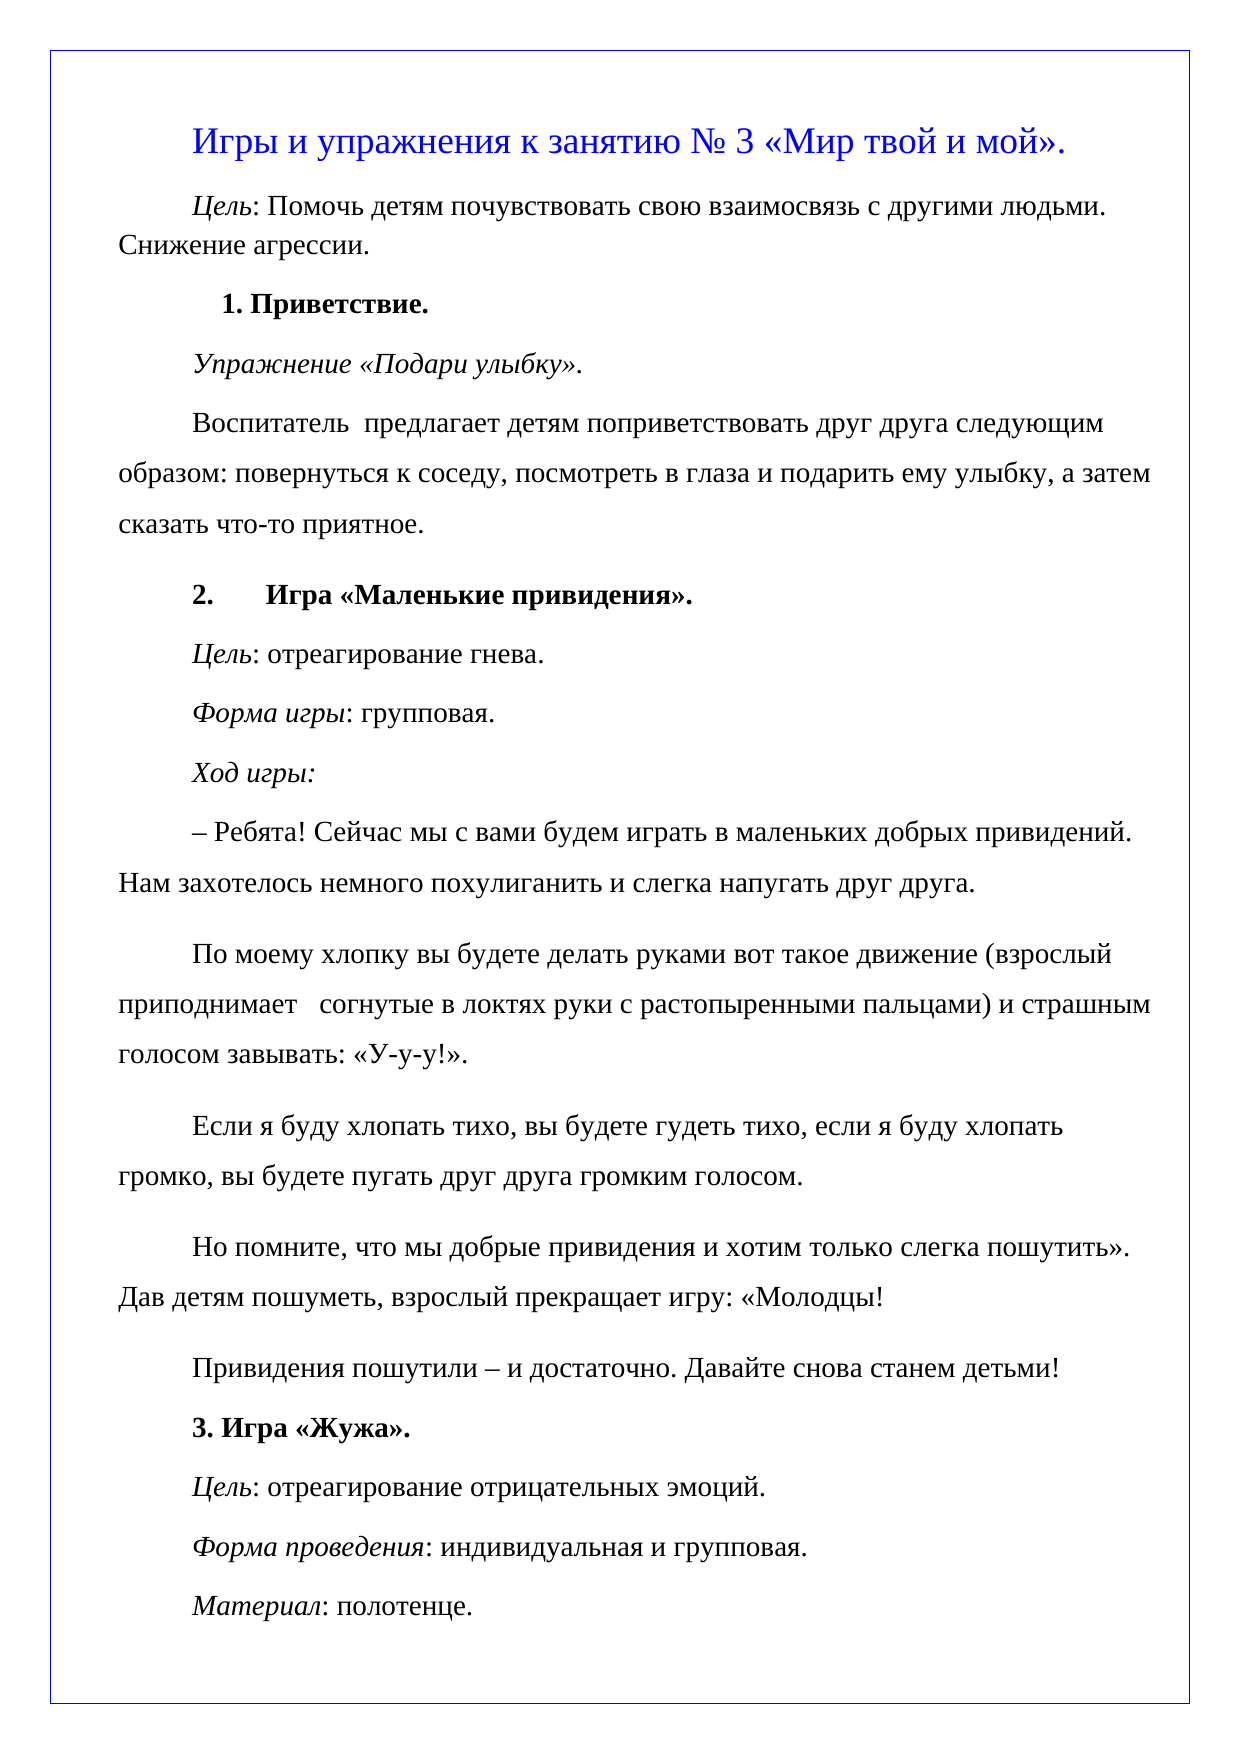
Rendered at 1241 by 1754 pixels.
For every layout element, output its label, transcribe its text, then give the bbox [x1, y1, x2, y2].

text 1. Приветствие. [118, 286, 1152, 320]
text Упражнение «Подари улыбку». [118, 346, 1152, 379]
text Цель: отреагирование отрицательных эмоций. [118, 1469, 1152, 1503]
text Материал: полотенце. [118, 1588, 1152, 1622]
text Если я буду хлопать тихо, вы будете гудеть тихо, если я буду хлопать громко, вы будете пугать друг друга громким голосом. [118, 1108, 1152, 1191]
text Цель: отреагирование гнева. [118, 636, 1152, 670]
text По моему хлопку вы будете делать руками вот такое движение (взрослый приподнимает согнутые в локтях руки с растопыренными пальцами) и страшным голосом завывать: «У-у-у!». [118, 936, 1152, 1070]
text Воспитатель предлагает детям поприветствовать друг друга следующим образом: повернуться к соседу, посмотреть в глаза и подарить ему улыбку, а затем сказать что-то приятное. [118, 405, 1152, 539]
text Привидения пошутили – и достаточно. Давайте снова станем детьми! [118, 1351, 1152, 1384]
text Цель: Помочь детям почувствовать свою взаимосвязь с другими людьми. Снижение агрессии. [118, 188, 1152, 261]
text 3. Игра «Жужа». [118, 1410, 1152, 1443]
text Форма проведения: индивидуальная и групповая. [118, 1529, 1152, 1562]
text 2. Игра «Маленькие привидения». [118, 577, 1152, 610]
text – Ребята! Сейчас мы с вами будем играть в маленьких добрых привидений. Нам захотелось немного похулиганить и слегка напугать друг друга. [118, 814, 1152, 898]
text Форма игры: групповая. [118, 696, 1152, 729]
text Ход игры: [118, 755, 1152, 788]
text Но помните, что мы добрые привидения и хотим только слегка пошутить». Дав детям пошуметь, взрослый прекращает игру: «Молодцы! [118, 1229, 1152, 1313]
text Игры и упражнения к занятию № 3 «Мир твой и мой». [118, 118, 1152, 161]
